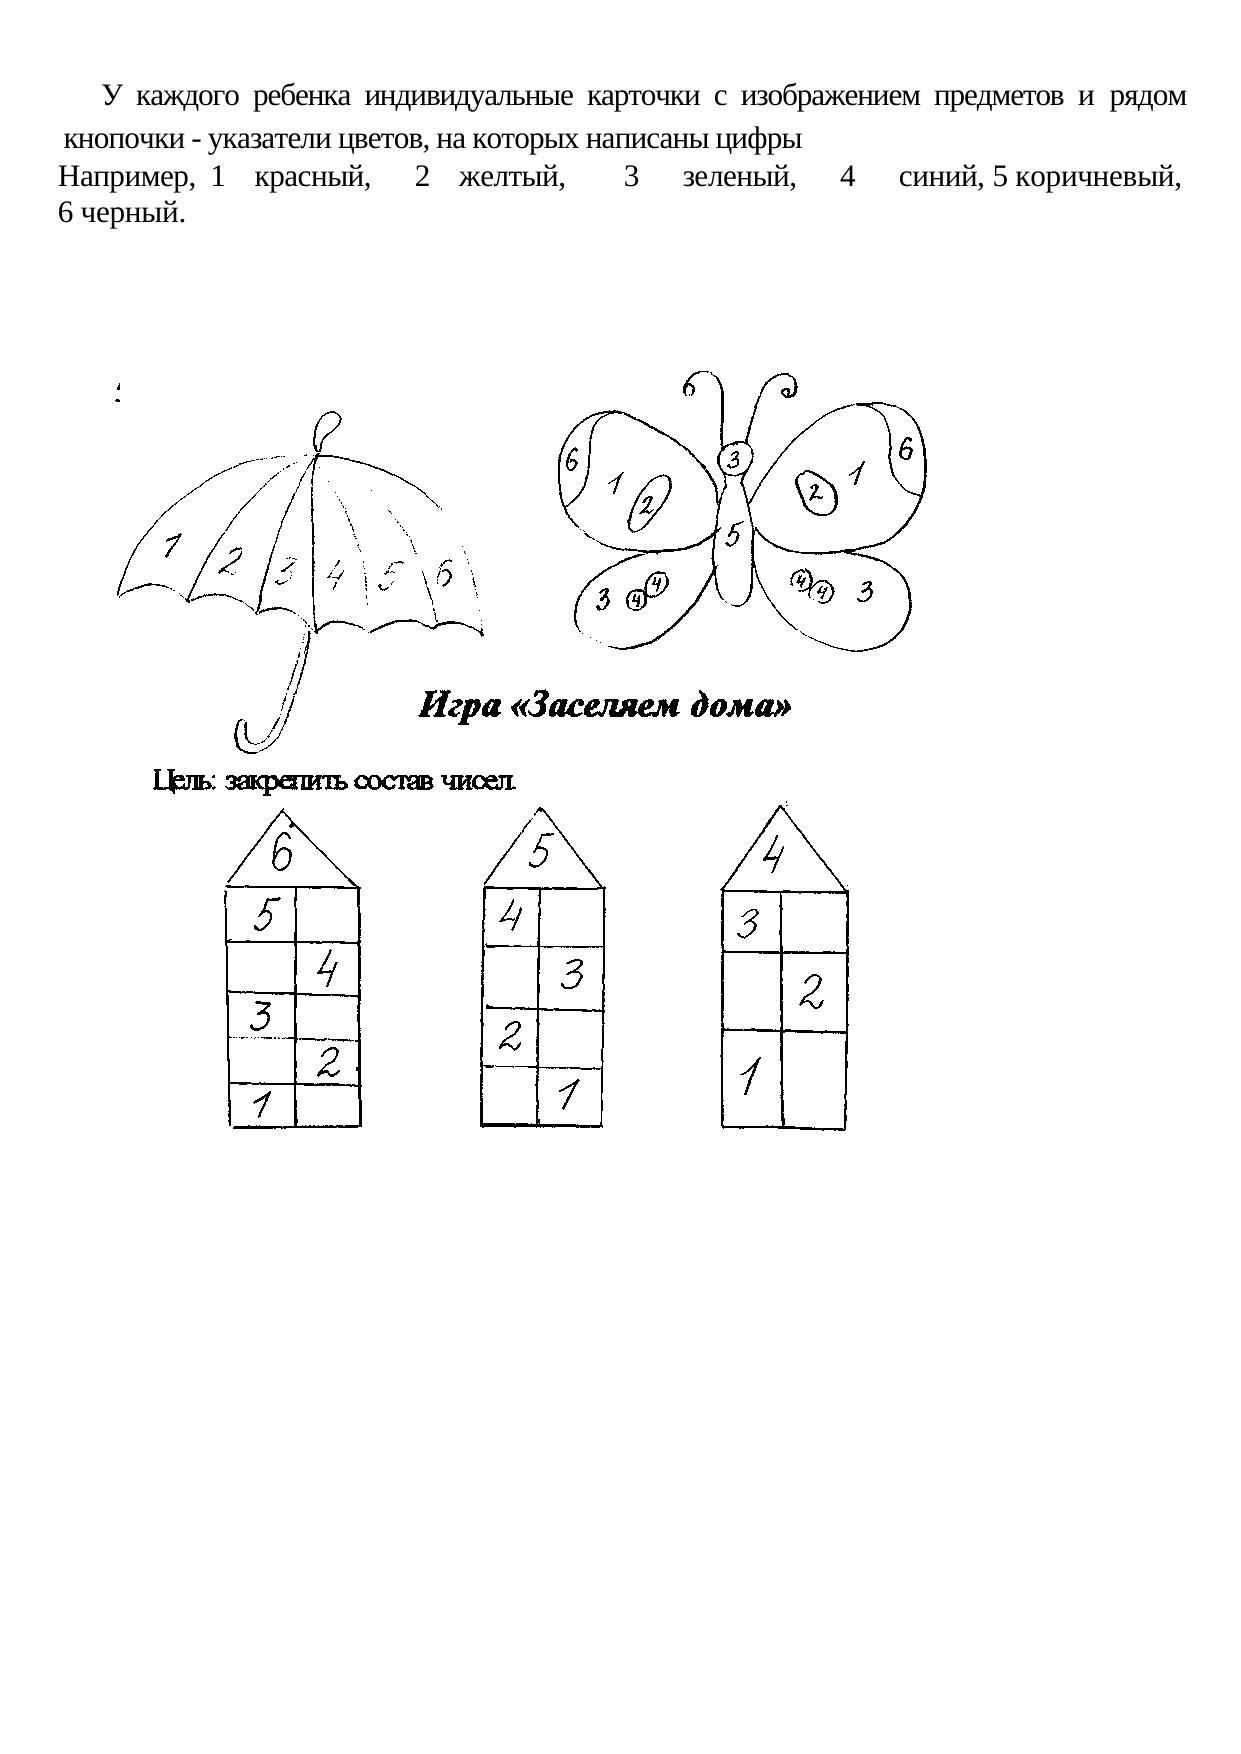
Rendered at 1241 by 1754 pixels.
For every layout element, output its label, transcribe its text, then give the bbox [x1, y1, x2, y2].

text Например, 1 красный, 2 желтый, 3 зеленый, 4 синий, 5 коричневый, 6 черный. [58, 158, 1188, 229]
picture [109, 371, 1013, 1161]
text У каждого ребенка индивидуальные карточки с изображением предметов и рядом кнопочки - указатели цветов, на которых написаны цифры [63, 71, 1187, 158]
